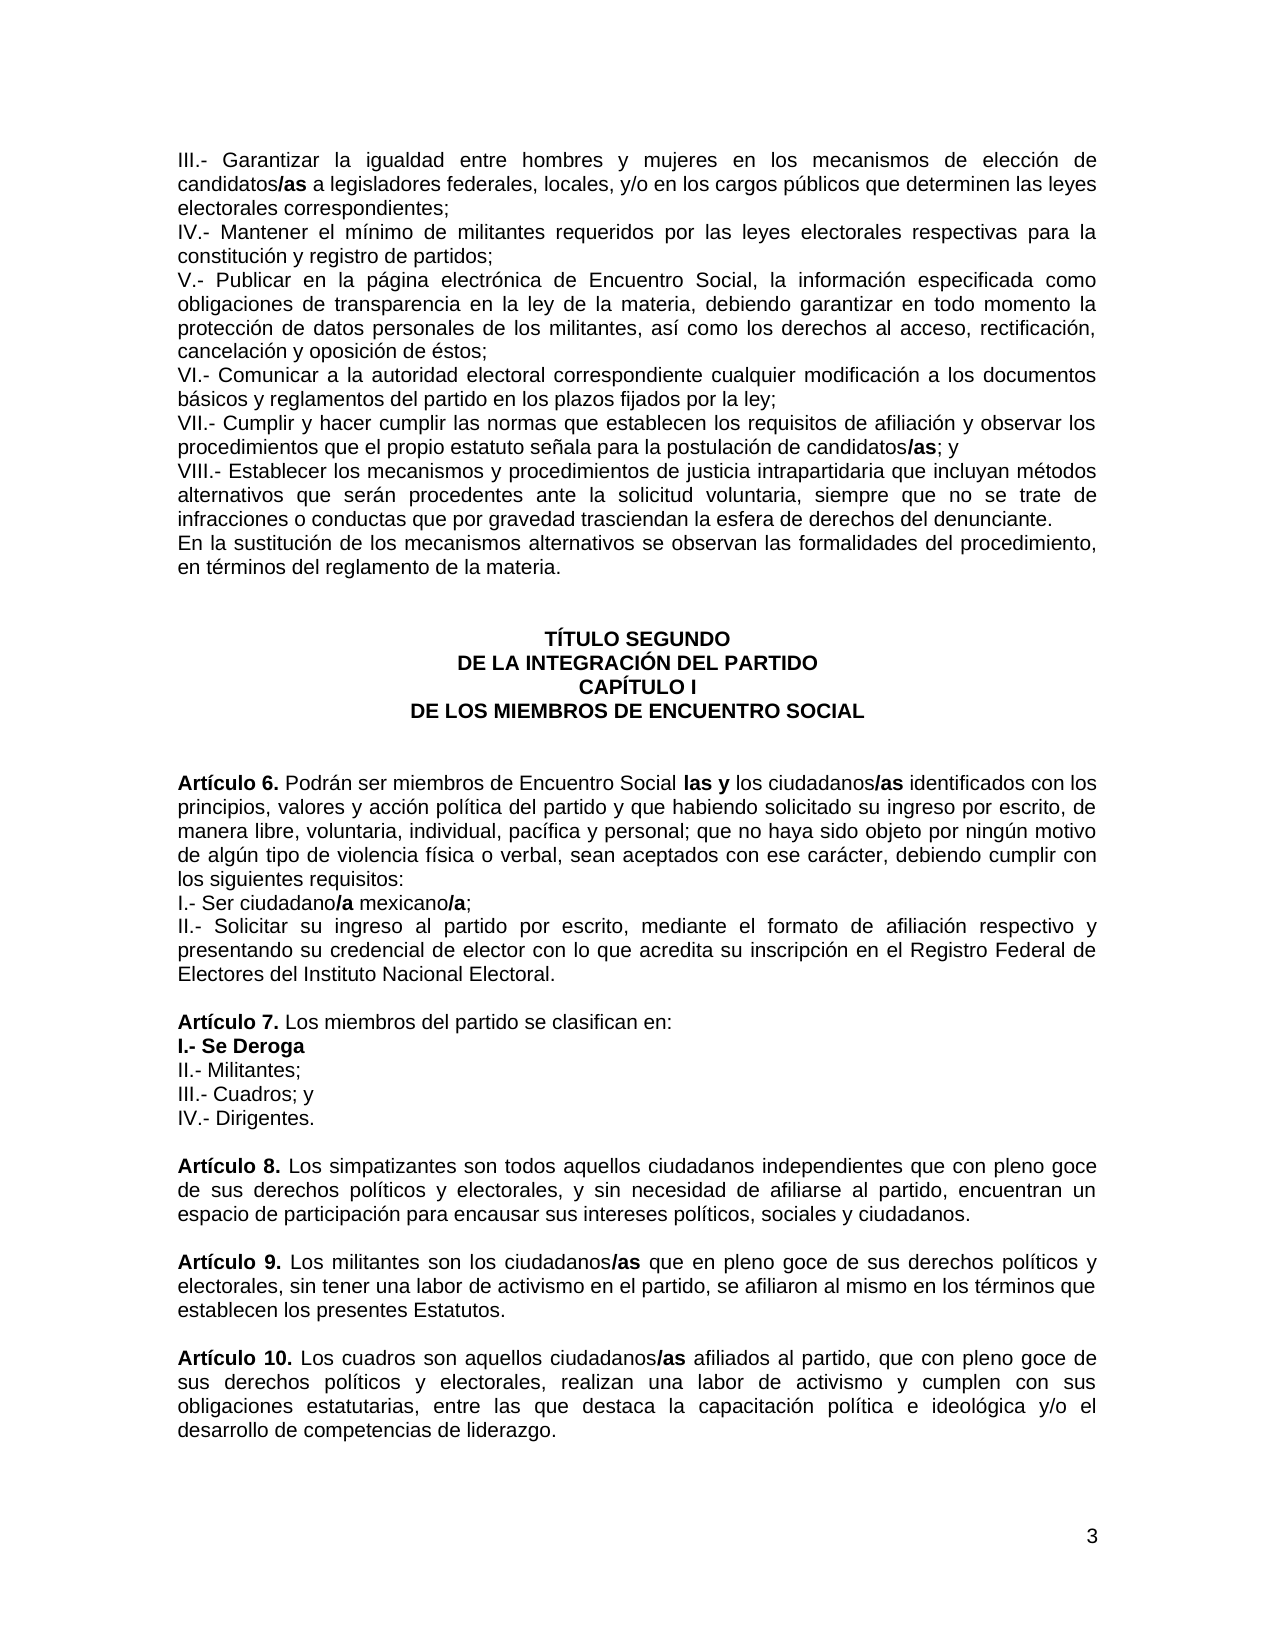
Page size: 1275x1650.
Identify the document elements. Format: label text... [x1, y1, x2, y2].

text V.- Publicar en la página electrónica de Encuentro Social, la información especificada como obligaciones de transparencia en la ley de la materia, debiendo garantizar en todo momento la protección de datos personales de los militantes, así como los derechos al acceso, rectificación, cancelación y oposición de éstos; [177, 267, 1098, 363]
text II.- Solicitar su ingreso al partido por escrito, mediante el formato de afiliación respectivo y presentando su credencial de elector con lo que acredita su inscripción en el Registro Federal de Electores del Instituto Nacional Electoral. [177, 914, 1098, 986]
text Artículo 6. Podrán ser miembros de Encuentro Social las y los ciudadanos/as identificados con los principios, valores y acción política del partido y que habiendo solicitado su ingreso por escrito, de manera libre, voluntaria, individual, pacífica y personal; que no haya sido objeto por ningún motivo de algún tipo de violencia física o verbal, sean aceptados con ese carácter, debiendo cumplir con los siguientes requisitos: [177, 771, 1098, 890]
text III.- Garantizar la igualdad entre hombres y mujeres en los mecanismos de elección de candidatos/as a legisladores federales, locales, y/o en los cargos públicos que determinen las leyes electorales correspondientes; [177, 148, 1098, 219]
text Artículo 7. Los miembros del partido se clasifican en: [177, 1010, 1098, 1034]
text Artículo 9. Los militantes son los ciudadanos/as que en pleno goce de sus derechos políticos y electorales, sin tener una labor de activismo en el partido, se afiliaron al mismo en los términos que establecen los presentes Estatutos. [177, 1250, 1098, 1322]
text IV.- Dirigentes. [177, 1106, 1098, 1130]
text VII.- Cumplir y hacer cumplir las normas que establecen los requisitos de afiliación y observar los procedimientos que el propio estatuto señala para la postulación de candidatos/as; y [177, 411, 1098, 459]
text Artículo 8. Los simpatizantes son todos aquellos ciudadanos independientes que con pleno goce de sus derechos políticos y electorales, y sin necesidad de afiliarse al partido, encuentran un espacio de participación para encausar sus intereses políticos, sociales y ciudadanos. [177, 1154, 1098, 1226]
text DE LA INTEGRACIÓN DEL PARTIDO [177, 651, 1098, 675]
text CAPÍTULO I [177, 675, 1098, 699]
text II.- Militantes; [177, 1058, 1098, 1082]
text VIII.- Establecer los mecanismos y procedimientos de justicia intrapartidaria que incluyan métodos alternativos que serán procedentes ante la solicitud voluntaria, siempre que no se trate de infracciones o conductas que por gravedad trasciendan la esfera de derechos del denunciante. [177, 459, 1098, 531]
text III.- Cuadros; y [177, 1082, 1098, 1106]
text En la sustitución de los mecanismos alternativos se observan las formalidades del procedimiento, en términos del reglamento de la materia. [177, 531, 1098, 579]
text DE LOS MIEMBROS DE ENCUENTRO SOCIAL [177, 699, 1098, 723]
text I.- Ser ciudadano/a mexicano/a; [177, 890, 1098, 914]
text TÍTULO SEGUNDO [177, 627, 1098, 651]
text I.- Se Deroga [177, 1034, 1098, 1058]
text VI.- Comunicar a la autoridad electoral correspondiente cualquier modificación a los documentos básicos y reglamentos del partido en los plazos fijados por la ley; [177, 363, 1098, 411]
text IV.- Mantener el mínimo de militantes requeridos por las leyes electorales respectivas para la constitución y registro de partidos; [177, 219, 1098, 267]
text Artículo 10. Los cuadros son aquellos ciudadanos/as afiliados al partido, que con pleno goce de sus derechos políticos y electorales, realizan una labor de activismo y cumplen con sus obligaciones estatutarias, entre las que destaca la capacitación política e ideológica y/o el desarrollo de competencias de liderazgo. [177, 1346, 1098, 1441]
